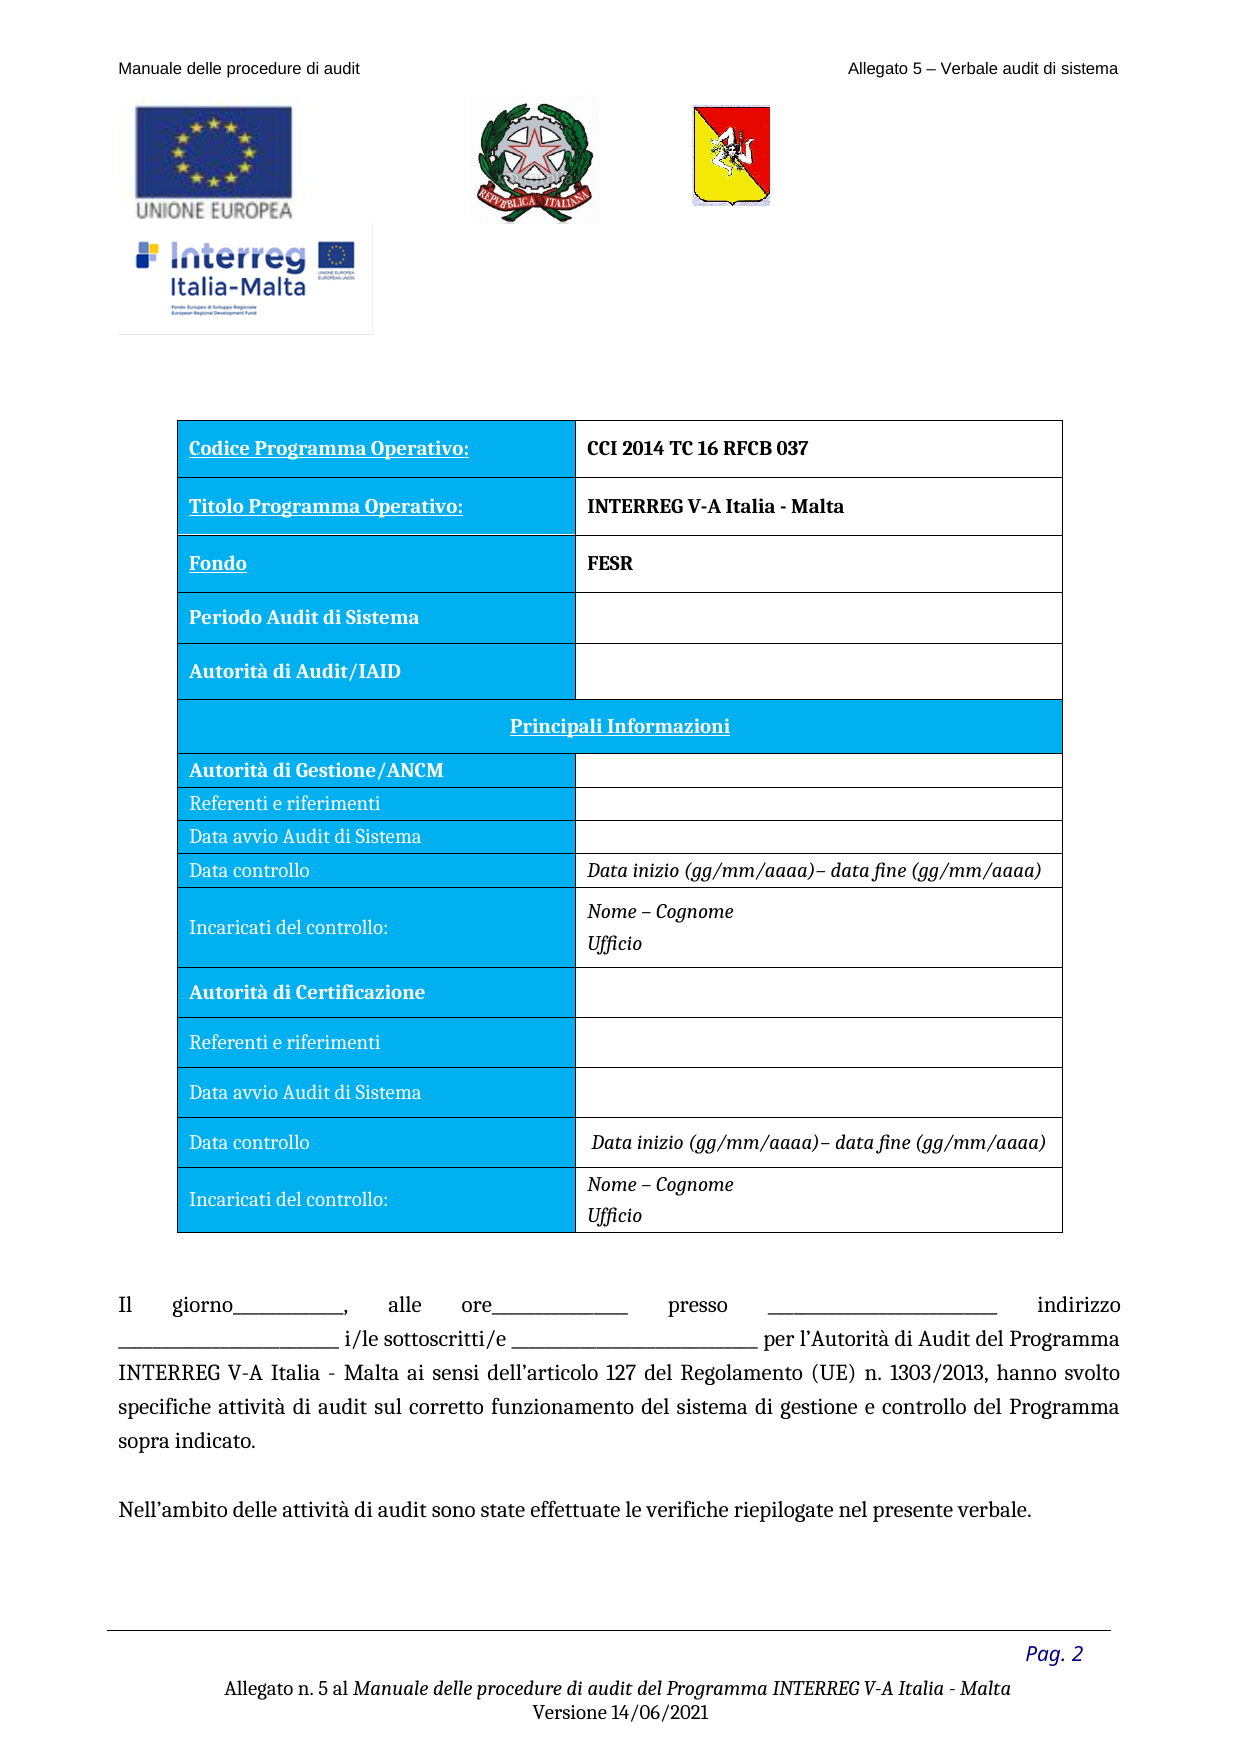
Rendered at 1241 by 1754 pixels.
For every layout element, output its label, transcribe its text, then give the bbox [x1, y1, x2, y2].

table_cell [576, 788, 1062, 820]
table_cell Principali Informazioni [178, 700, 1062, 753]
table_cell [576, 968, 1062, 1017]
picture [118, 98, 373, 336]
text Il giorno_____________, alle ore________________ presso ___________________________ indirizzo __________________________ i/le sottoscritti/e _____________________________ per l’Autorità di Audit del Programma INTERREG V-A Italia - Malta ai sensi dell’articolo 127 del Regolamento (UE) n. 1303/2013, hanno svolto specifiche attività di audit sul corretto funzionamento del sistema di gestione e controllo del Programma sopra indicato. [118, 1291, 1122, 1454]
table_cell [576, 644, 1062, 699]
table_cell Data inizio (gg/mm/aaaa)– data fine (gg/mm/aaaa) [576, 854, 1062, 887]
table_cell Data inizio (gg/mm/aaaa)– data fine (gg/mm/aaaa) [576, 1118, 1062, 1167]
table_cell Autorità di Gestione/ANCM [178, 754, 575, 787]
table_cell FESR [576, 536, 1062, 592]
table_cell Data controllo [178, 1118, 575, 1167]
table_cell Incaricati del controllo: [178, 888, 575, 967]
table_cell Data avvio Audit di Sistema [178, 821, 575, 853]
table_cell Referenti e riferimenti [178, 1018, 575, 1067]
table_cell [576, 1068, 1062, 1117]
table_cell Autorità di Audit/IAID [178, 644, 575, 699]
table_cell [576, 593, 1062, 643]
table_cell Nome – Cognome Ufficio [576, 1168, 1062, 1232]
table_cell INTERREG V-A Italia - Malta [576, 478, 1062, 534]
picture [692, 105, 770, 206]
table_cell Data avvio Audit di Sistema [178, 1068, 575, 1117]
table_cell Data controllo [178, 854, 575, 887]
picture [469, 95, 600, 224]
table_header CCI 2014 TC 16 RFCB 037 [576, 421, 1062, 477]
table_cell [576, 1018, 1062, 1067]
table_cell [576, 821, 1062, 853]
table_cell Incaricati del controllo: [178, 1168, 575, 1232]
table_cell Fondo [178, 536, 575, 592]
table_cell [576, 754, 1062, 787]
table_cell Periodo Audit di Sistema [178, 593, 575, 643]
table_cell Referenti e riferimenti [178, 788, 575, 820]
table_header Codice Programma Operativo: [178, 421, 575, 477]
table_cell Autorità di Certificazione [178, 968, 575, 1017]
text Nell’ambito delle attività di audit sono state effettuate le verifiche riepilogate nel presente verbale. [118, 1496, 1122, 1523]
table_cell Nome – Cognome Ufficio [576, 888, 1062, 967]
table_cell Titolo Programma Operativo: [178, 478, 575, 534]
